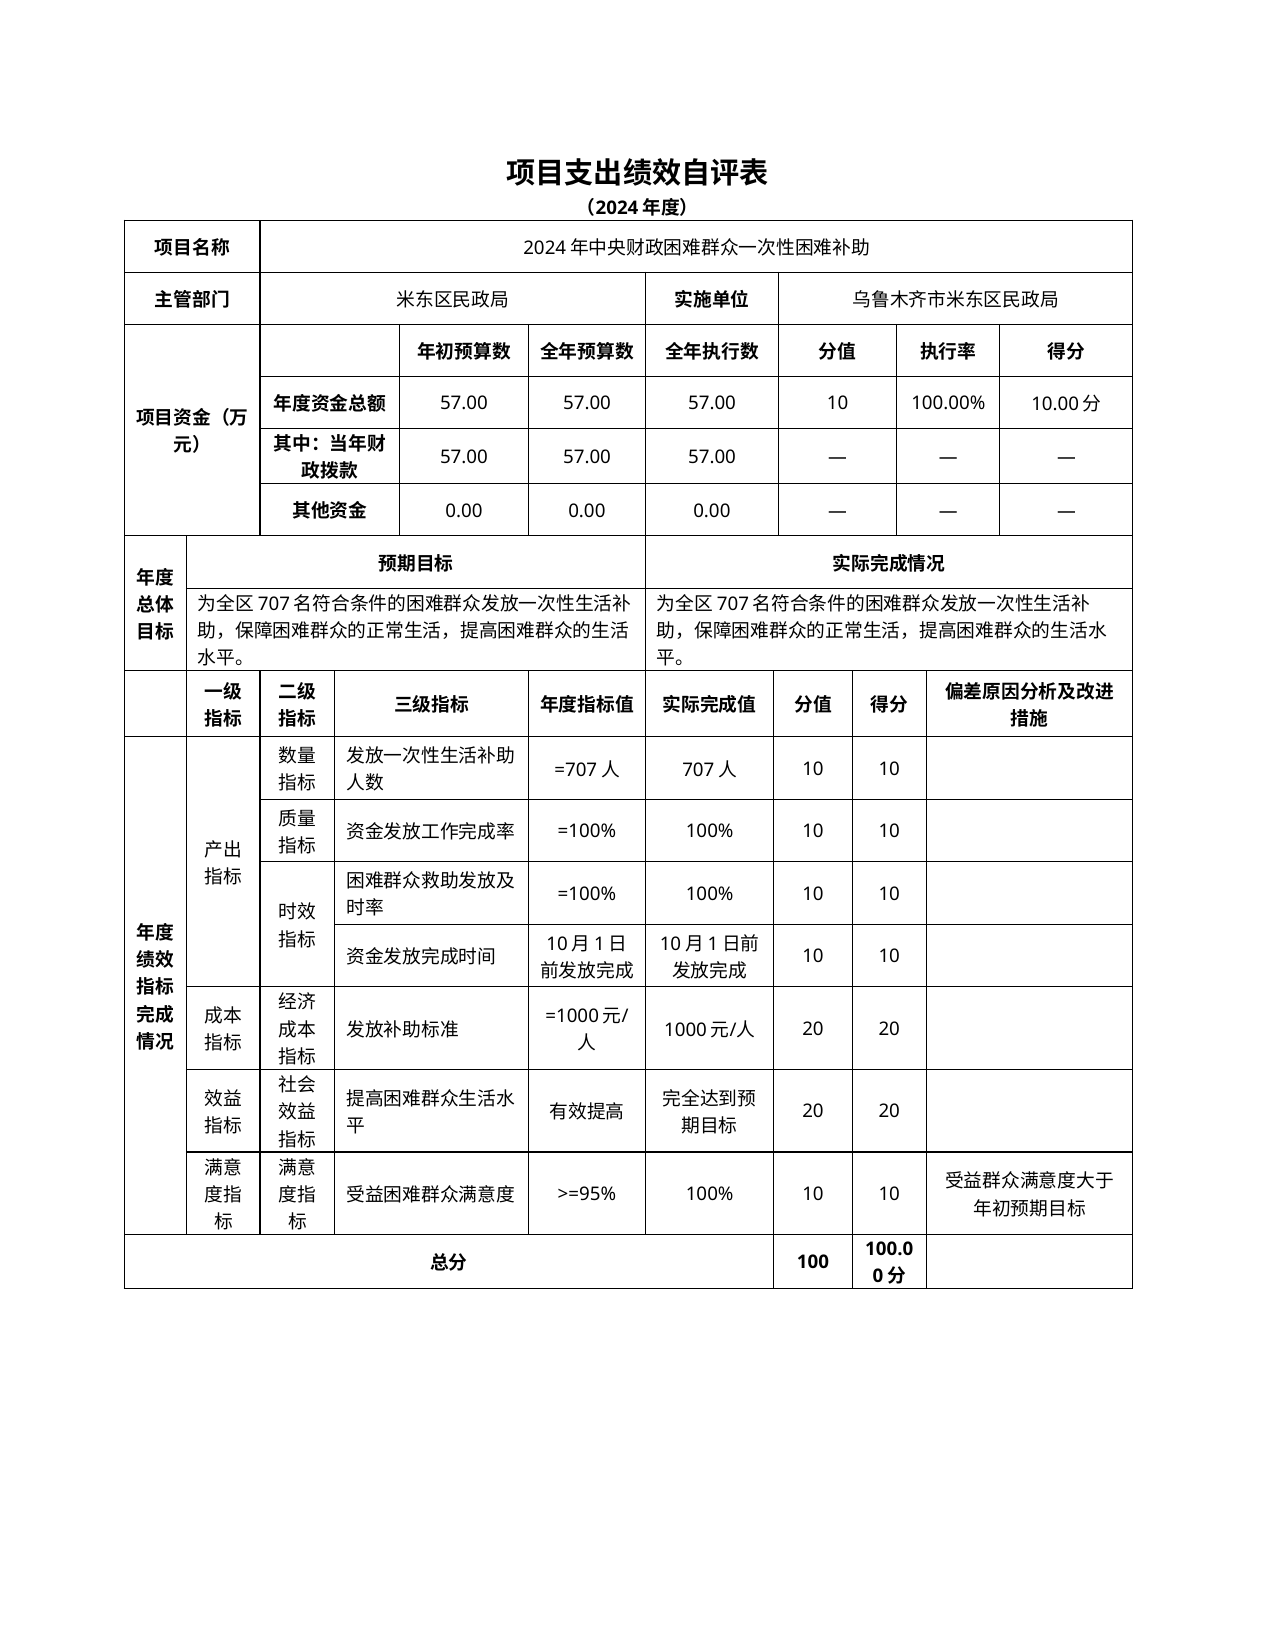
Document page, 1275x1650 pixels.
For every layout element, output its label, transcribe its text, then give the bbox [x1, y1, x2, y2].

table_cell 10 [774, 800, 852, 861]
table_cell 效益指标 [187, 1070, 259, 1151]
table_cell 数量指标 [261, 737, 334, 799]
table_cell 20 [853, 987, 926, 1069]
table_cell 10 [779, 377, 896, 428]
table_cell [927, 987, 1132, 1069]
table_cell 预期目标 [187, 536, 645, 587]
table_cell 57.00 [646, 429, 778, 483]
table_cell 乌鲁木齐市米东区民政局 [779, 273, 1132, 324]
table_cell 其他资金 [261, 484, 399, 535]
table_cell 100.00分 [853, 1235, 926, 1288]
table_cell 困难群众救助发放及时率 [335, 862, 528, 924]
table_cell 10 [853, 925, 926, 986]
table_cell [927, 800, 1132, 861]
table_cell 项目资金（万元） [125, 325, 259, 535]
table_cell 年度资金总额 [261, 377, 399, 428]
table_cell 全年执行数 [646, 325, 778, 376]
table_cell 100.00% [897, 377, 999, 428]
table_cell 一级指标 [187, 671, 259, 736]
table_cell 完全达到预期目标 [646, 1070, 773, 1151]
table_cell 0.00 [646, 484, 778, 535]
table_cell 发放一次性生活补助人数 [335, 737, 528, 799]
table_cell — [1000, 429, 1132, 483]
table_cell 10 [853, 800, 926, 861]
table_cell 10 [774, 925, 852, 986]
table_cell — [897, 484, 999, 535]
table_cell 主管部门 [125, 273, 259, 324]
text 项目支出绩效自评表 [187, 150, 1087, 192]
table_cell 10 [853, 862, 926, 924]
table_cell — [779, 484, 896, 535]
table_cell 实际完成情况 [646, 536, 1132, 587]
table_cell [927, 1070, 1132, 1151]
table_cell 资金发放完成时间 [335, 925, 528, 986]
table_cell 10 [774, 862, 852, 924]
table_cell 为全区707名符合条件的困难群众发放一次性生活补助，保障困难群众的正常生活，提高困难群众的生活水平。 [187, 589, 645, 670]
table_cell 10 [774, 737, 852, 799]
table_cell 10 [774, 1153, 852, 1234]
table_cell 产出指标 [187, 737, 259, 986]
table_cell 10.00分 [1000, 377, 1132, 428]
table_header 2024年中央财政困难群众一次性困难补助 [261, 221, 1132, 272]
table_cell 全年预算数 [529, 325, 645, 376]
table_cell 57.00 [400, 429, 528, 483]
table_cell 10月1日前发放完成 [646, 925, 773, 986]
table_cell 100% [646, 800, 773, 861]
table_cell 实际完成值 [646, 671, 773, 736]
table_cell 得分 [1000, 325, 1132, 376]
text （2024年度） [187, 192, 1087, 219]
table_cell 受益群众满意度大于年初预期目标 [927, 1153, 1132, 1234]
table_cell 执行率 [897, 325, 999, 376]
table_cell 57.00 [529, 429, 645, 483]
table_cell 707人 [646, 737, 773, 799]
table_cell 分值 [774, 671, 852, 736]
table_cell [927, 737, 1132, 799]
table_cell 发放补助标准 [335, 987, 528, 1069]
table_cell =707人 [529, 737, 645, 799]
table_cell 57.00 [646, 377, 778, 428]
table_cell 总分 [125, 1235, 773, 1288]
table_cell 为全区707名符合条件的困难群众发放一次性生活补助，保障困难群众的正常生活，提高困难群众的生活水平。 [646, 589, 1132, 670]
table_cell 经济成本指标 [261, 987, 334, 1069]
table_cell — [779, 429, 896, 483]
table_cell [927, 862, 1132, 924]
table_cell 100 [774, 1235, 852, 1288]
table_cell 57.00 [529, 377, 645, 428]
table_cell [125, 671, 186, 736]
table_cell 时效指标 [261, 862, 334, 986]
table_cell — [1000, 484, 1132, 535]
table_cell 满意度指标 [187, 1153, 259, 1234]
table_cell 年度绩效指标完成情况 [125, 737, 186, 1234]
table_cell 年初预算数 [400, 325, 528, 376]
table_cell 20 [774, 987, 852, 1069]
table_cell 社会效益指标 [261, 1070, 334, 1151]
table_cell =100% [529, 862, 645, 924]
table_cell 年度总体目标 [125, 536, 186, 670]
table_cell 10 [853, 737, 926, 799]
table_cell 提高困难群众生活水平 [335, 1070, 528, 1151]
table_cell 10 [853, 1153, 926, 1234]
table_cell 受益困难群众满意度 [335, 1153, 528, 1234]
table_cell [927, 1235, 1132, 1288]
table_cell 0.00 [529, 484, 645, 535]
table_cell 年度指标值 [529, 671, 645, 736]
table_cell 有效提高 [529, 1070, 645, 1151]
table_cell =100% [529, 800, 645, 861]
table_cell 资金发放工作完成率 [335, 800, 528, 861]
table_cell 10月1日前发放完成 [529, 925, 645, 986]
table_cell 偏差原因分析及改进措施 [927, 671, 1132, 736]
table_cell 质量指标 [261, 800, 334, 861]
table_cell >=95% [529, 1153, 645, 1234]
table_cell 米东区民政局 [261, 273, 645, 324]
table_cell 20 [853, 1070, 926, 1151]
table_header 项目名称 [125, 221, 259, 272]
table_cell 得分 [853, 671, 926, 736]
table_cell 0.00 [400, 484, 528, 535]
table_cell 二级指标 [261, 671, 334, 736]
table_cell =1000元/人 [529, 987, 645, 1069]
table_cell 成本指标 [187, 987, 259, 1069]
table_cell [927, 925, 1132, 986]
table_cell — [897, 429, 999, 483]
table_cell 100% [646, 862, 773, 924]
table_cell 其中：当年财政拨款 [261, 429, 399, 483]
table_cell 100% [646, 1153, 773, 1234]
table_cell 1000元/人 [646, 987, 773, 1069]
table_cell 实施单位 [646, 273, 778, 324]
table_cell [261, 325, 399, 376]
table_cell 20 [774, 1070, 852, 1151]
table_cell 57.00 [400, 377, 528, 428]
table_cell 三级指标 [335, 671, 528, 736]
table_cell 分值 [779, 325, 896, 376]
table_cell 满意度指标 [261, 1153, 334, 1234]
